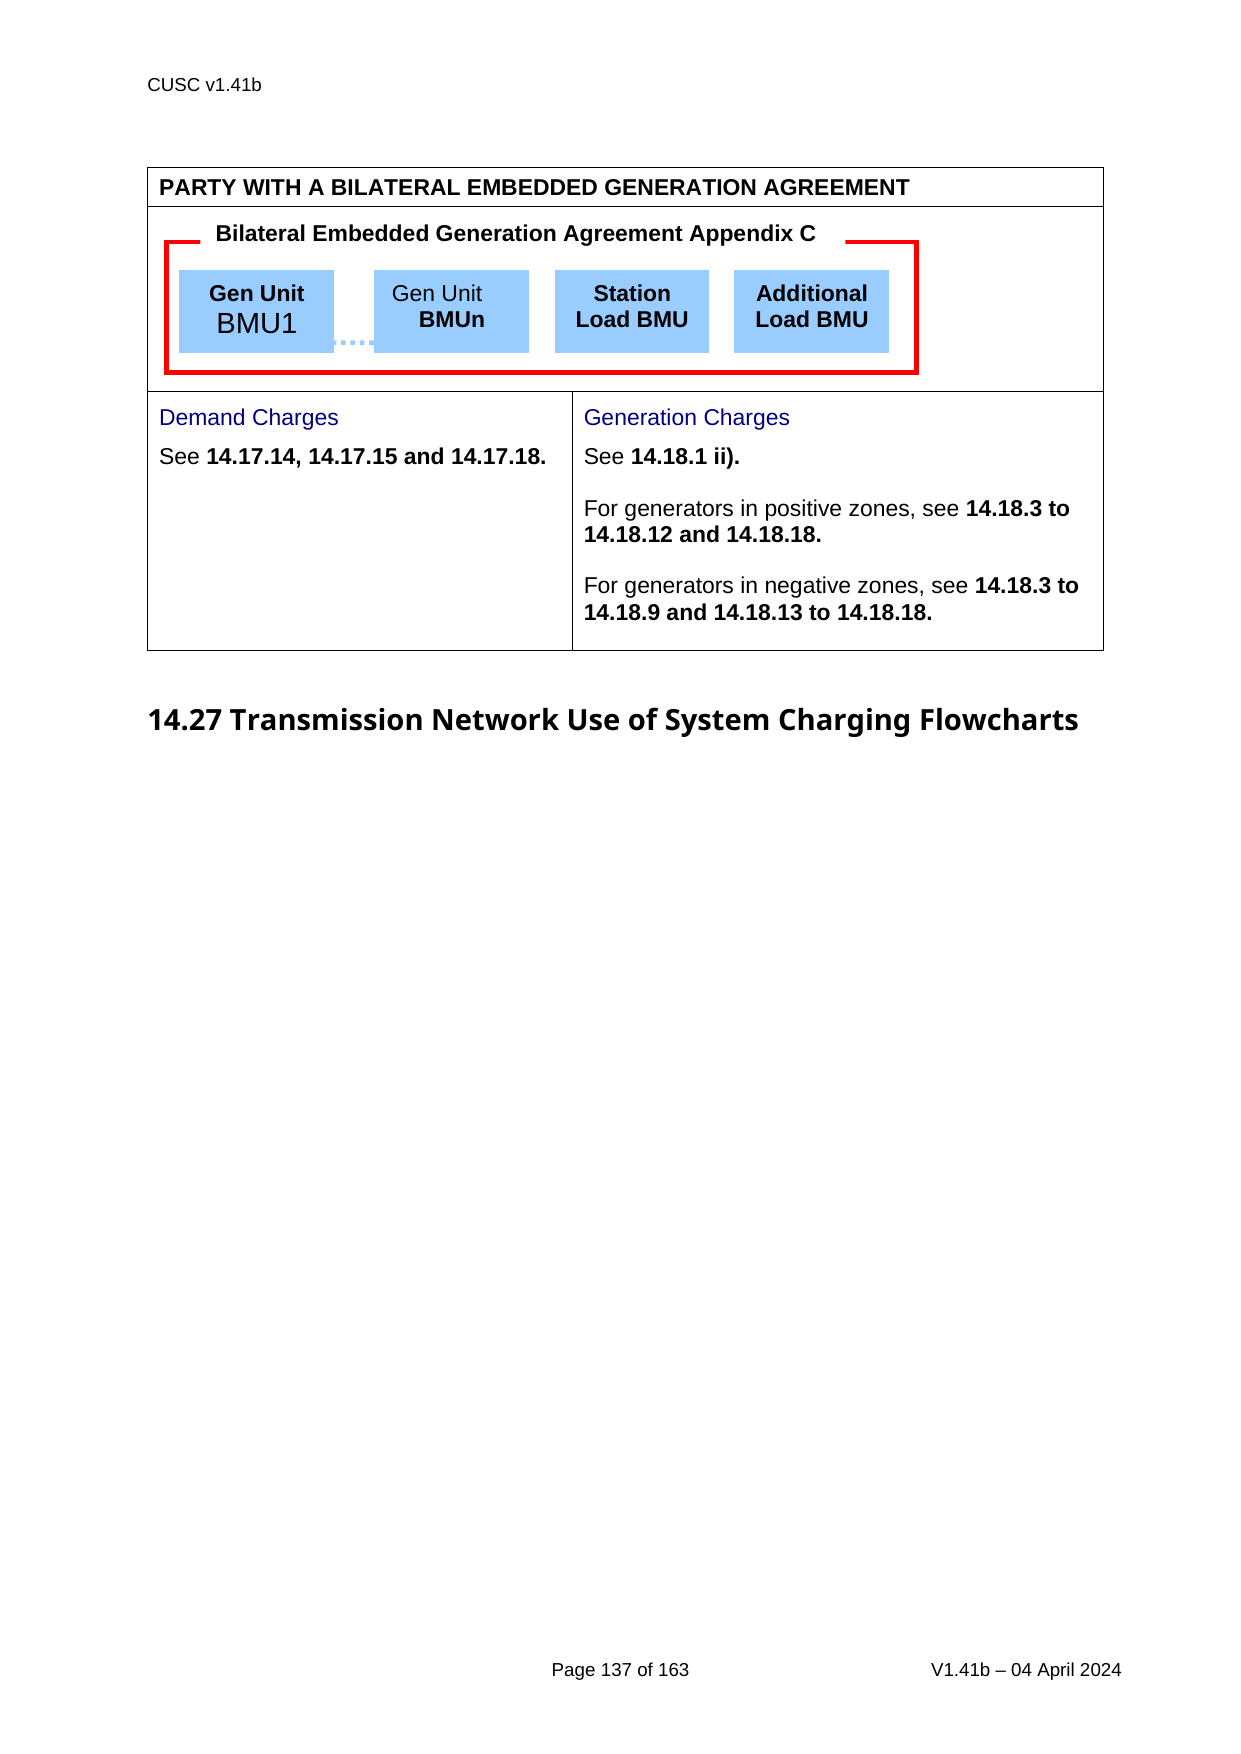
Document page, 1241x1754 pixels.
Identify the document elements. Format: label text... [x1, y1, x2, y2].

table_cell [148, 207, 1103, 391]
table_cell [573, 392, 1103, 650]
subtitle 14.27 Transmission Network Use of System Charging Flowcharts [147, 699, 1121, 739]
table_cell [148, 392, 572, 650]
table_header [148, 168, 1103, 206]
